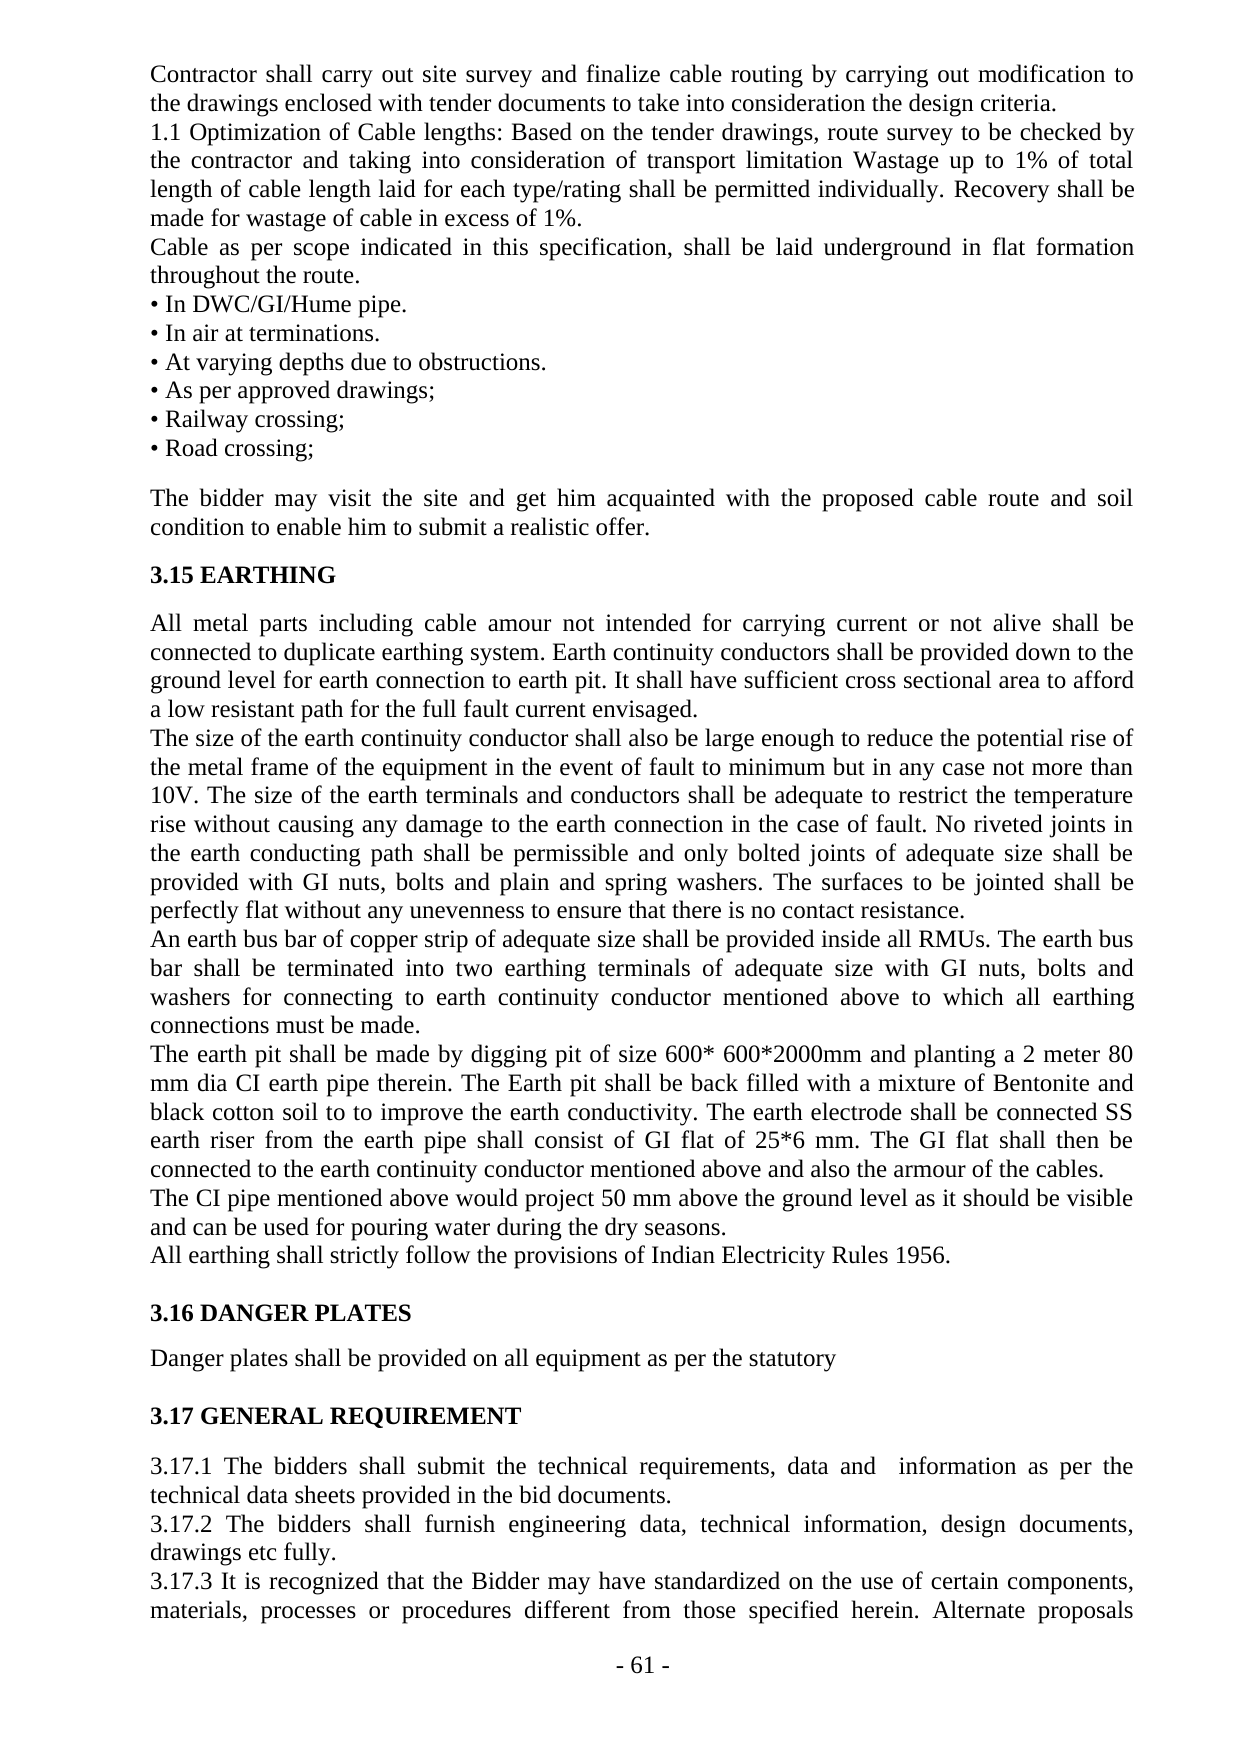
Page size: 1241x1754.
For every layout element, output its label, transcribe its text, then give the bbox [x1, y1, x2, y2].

text The bidder may visit the site and get him acquainted with the proposed cable route and soil condition to enable him to submit a realistic offer. [150, 483, 1135, 541]
text The earth pit shall be made by digging pit of size 600* 600*2000mm and planting a 2 meter 80 mm dia CI earth pipe therein. The Earth pit shall be back filled with a mixture of Bentonite and black cotton soil to to improve the earth conductivity. The earth electrode shall be connected SS earth riser from the earth pipe shall consist of GI flat of 25*6 mm. The GI flat shall then be connected to the earth continuity conductor mentioned above and also the armour of the cables. [150, 1039, 1135, 1183]
text 3.17 GENERAL REQUIREMENT [150, 1401, 1135, 1429]
text The CI pipe mentioned above would project 50 mm above the ground level as it should be visible and can be used for pouring water during the dry seasons. [150, 1183, 1135, 1240]
text • As per approved drawings; [150, 375, 1135, 404]
text 1.1 Optimization of Cable lengths: Based on the tender drawings, route survey to be checked by the contractor and taking into consideration of transport limitation Wastage up to 1% of total length of cable length laid for each type/rating shall be permitted individually. Recovery shall be made for wastage of cable in excess of 1%. [150, 117, 1135, 232]
text All earthing shall strictly follow the provisions of Indian Electricity Rules 1956. [150, 1240, 1135, 1269]
text All metal parts including cable amour not intended for carrying current or not alive shall be connected to duplicate earthing system. Earth continuity conductors shall be provided down to the ground level for earth connection to earth pit. It shall have sufficient cross sectional area to afford a low resistant path for the full fault current envisaged. [150, 608, 1135, 723]
text • Road crossing; [150, 433, 1135, 462]
text Cable as per scope indicated in this specification, shall be laid underground in flat formation throughout the route. [150, 232, 1135, 289]
text The size of the earth continuity conductor shall also be large enough to reduce the potential rise of the metal frame of the equipment in the event of fault to minimum but in any case not more than 10V. The size of the earth terminals and conductors shall be adequate to restrict the temperature rise without causing any damage to the earth connection in the case of fault. No riveted joints in the earth conducting path shall be permissible and only bolted joints of adequate size shall be provided with GI nuts, bolts and plain and spring washers. The surfaces to be jointed shall be perfectly flat without any unevenness to ensure that there is no contact resistance. [150, 723, 1135, 924]
text • At varying depths due to obstructions. [150, 347, 1135, 375]
text Danger plates shall be provided on all equipment as per the statutory [150, 1343, 1135, 1372]
text Contractor shall carry out site survey and finalize cable routing by carrying out modification to the drawings enclosed with tender documents to take into consideration the design criteria. [150, 59, 1135, 117]
text 3.15 EARTHING [150, 560, 1135, 589]
text 3.17.1 The bidders shall submit the technical requirements, data and information as per the technical data sheets provided in the bid documents. [150, 1451, 1135, 1509]
text 3.16 DANGER PLATES [150, 1298, 1135, 1327]
text An earth bus bar of copper strip of adequate size shall be provided inside all RMUs. The earth bus bar shall be terminated into two earthing terminals of adequate size with GI nuts, bolts and washers for connecting to earth continuity conductor mentioned above to which all earthing connections must be made. [150, 924, 1135, 1039]
text 3.17.2 The bidders shall furnish engineering data, technical information, design documents, drawings etc fully. [150, 1509, 1135, 1566]
text • In DWC/GI/Hume pipe. [150, 289, 1135, 318]
text • Railway crossing; [150, 404, 1135, 433]
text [150, 1566, 1135, 1624]
text • In air at terminations. [150, 318, 1135, 347]
